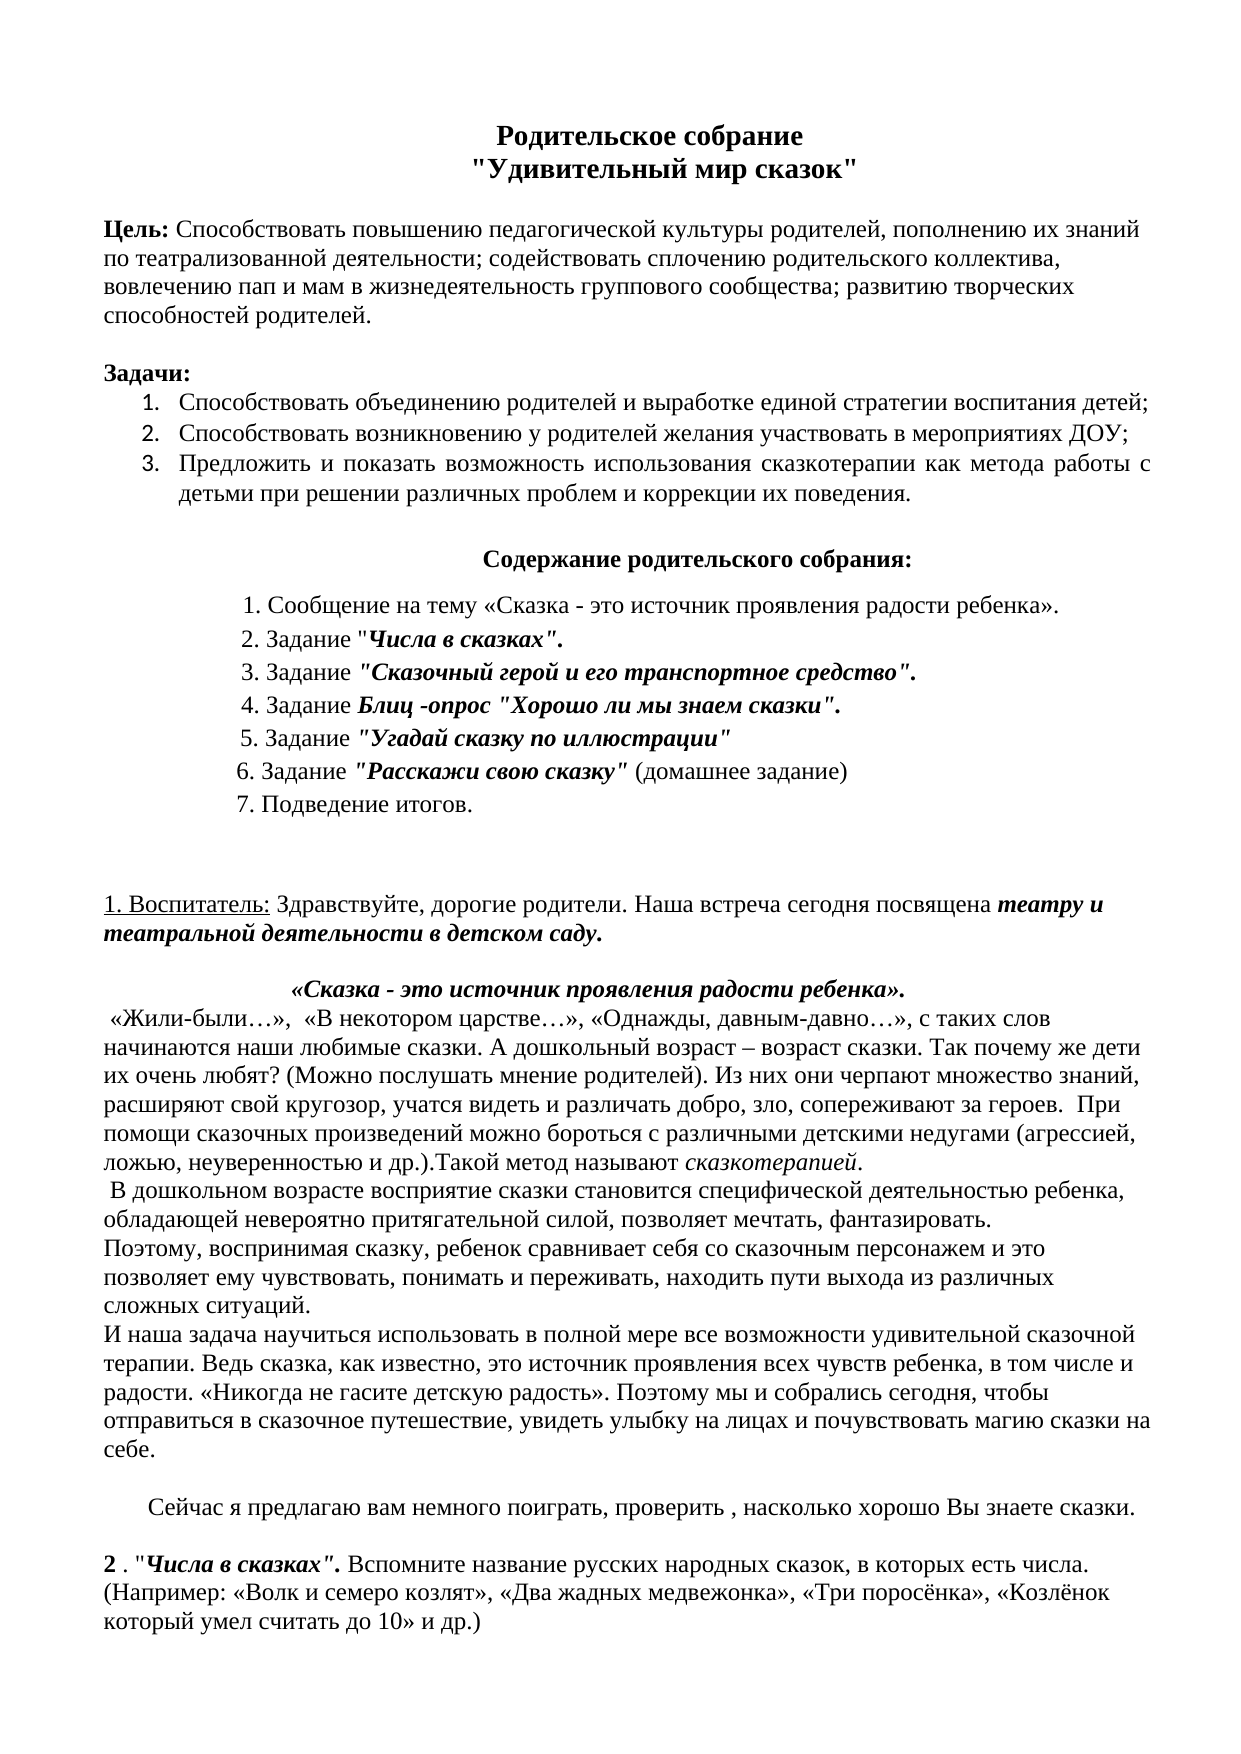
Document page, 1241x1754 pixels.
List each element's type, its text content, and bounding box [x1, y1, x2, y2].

list Способствовать объединению родителей и выработке единой стратегии воспитания детей; [141, 386, 1152, 417]
text Содержание родительского собрания: [177, 540, 1152, 574]
text 1. Воспитатель: Здравствуйте, дорогие родители. Наша встреча сегодня посвящена театру и театральной деятельности в детском саду. [103, 889, 1152, 946]
text 6. Задание "Расскажи свою сказку" (домашнее задание) [177, 756, 1152, 784]
list Предложить и показать возможность использования сказкотерапии как метода работы с детьми при решении различных проблем и коррекции их поведения. [141, 447, 1152, 507]
text Сейчас я предлагаю вам немного поиграть, проверить , насколько хорошо Вы знаете сказки. [88, 1492, 1152, 1521]
text "Удивительный мир сказок" [177, 152, 1152, 185]
list Способствовать возникновению у родителей желания участвовать в мероприятиях ДОУ; [141, 417, 1152, 447]
text 7. Подведение итогов. [177, 789, 1152, 817]
text 2. Задание "Числа в сказках". [103, 624, 1152, 652]
text 2 . "Числа в сказках". Вспомните название русских народных сказок, в которых есть числа. (Например: «Волк и семеро козлят», «Два жадных медвежонка», «Три поросёнка», «Козлёнок который умел считать до 10» и др.) [103, 1549, 1152, 1635]
text 1. Сообщение на тему «Сказка - это источник проявления радости ребенка». [177, 591, 1152, 619]
text В дошкольном возрасте восприятие сказки становится специфической деятельностью ребенка, обладающей невероятно притягательной силой, позволяет мечтать, фантазировать. Поэтому, воспринимая сказку, ребенок сравнивает себя со сказочным персонажем и это позволяет ему чувствовать, понимать и переживать, находить пути выхода из различных сложных ситуаций. И наша задача научиться использовать в полной мере все возможности удивительной сказочной терапии. Ведь сказка, как известно, это источник проявления всех чувств ребенка, в том числе и радости. «Никогда не гасите детскую радость». Поэтому мы и собрались сегодня, чтобы отправиться в сказочное путешествие, увидеть улыбку на лицах и почувствовать магию сказки на себе. [103, 1176, 1152, 1463]
text «Жили-были…», «В некотором царстве…», «Однажды, давным-давно…», с таких слов начинаются наши любимые сказки. А дошкольный возраст – возраст сказки. Так почему же дети их очень любят? (Можно послушать мнение родителей). Из них они черпают множество знаний, расширяют свой кругозор, учатся видеть и различать добро, зло, сопереживают за героев. При помощи сказочных произведений можно бороться с различными детскими недугами (агрессией, ложью, неуверенностью и др.).Такой метод называют сказкотерапией. [103, 1003, 1152, 1176]
text 3. Задание "Сказочный герой и его транспортное средство". [103, 657, 1152, 685]
text Родительское собрание [118, 118, 1152, 152]
text Цель: Способствовать повышению педагогической культуры родителей, пополнению их знаний по театрализованной деятельности; содействовать сплочению родительского коллектива, вовлечению пап и мам в жизнедеятельность группового сообщества; развитию творческих способностей родителей. [103, 214, 1152, 329]
text 4. Задание Блиц -опрос "Хорошо ли мы знаем сказки". [103, 690, 1152, 718]
text Задачи: [103, 358, 1152, 386]
text «Сказка - это источник проявления радости ребенка». [103, 974, 1152, 1003]
text 5. Задание "Угадай сказку по иллюстрации" [177, 723, 1152, 751]
